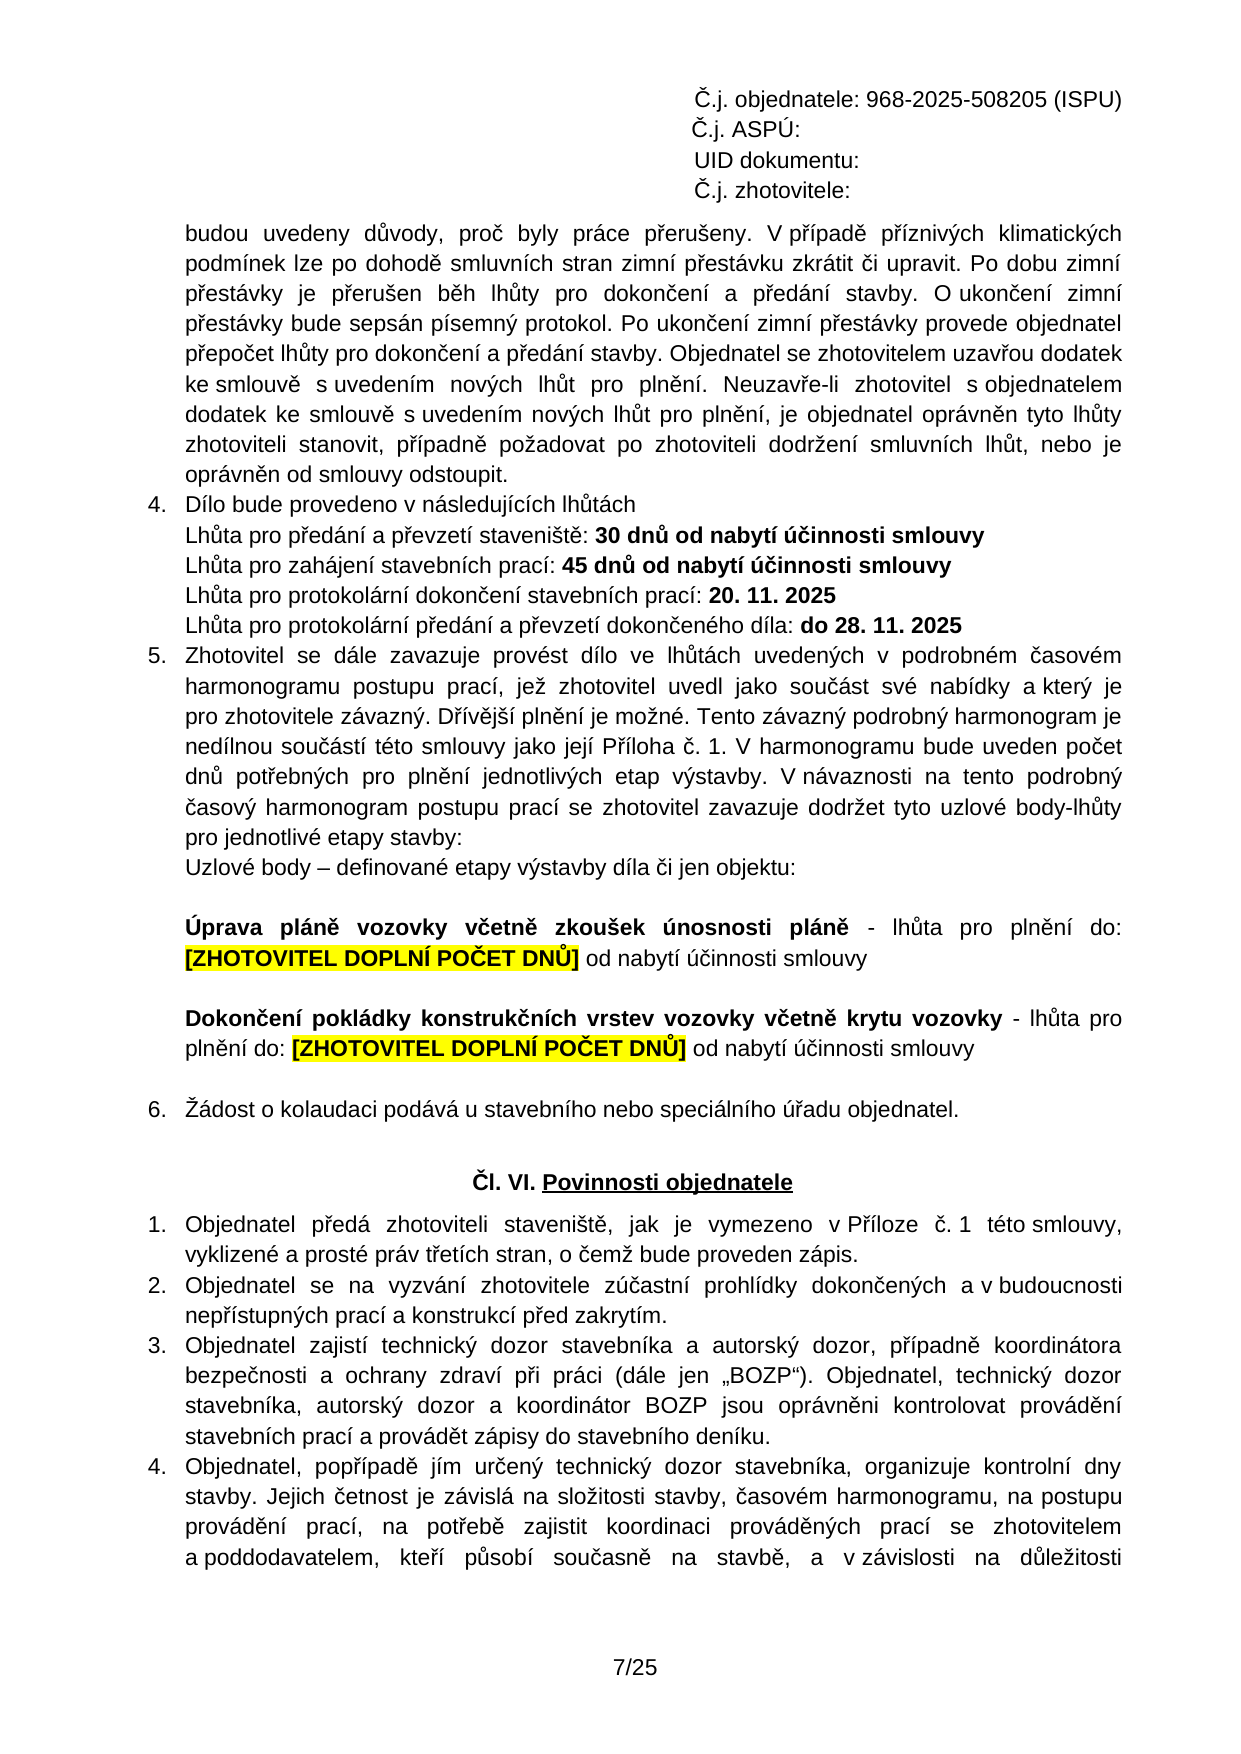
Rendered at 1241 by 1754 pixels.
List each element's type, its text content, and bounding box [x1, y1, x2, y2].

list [148, 1453, 1122, 1570]
text Uzlové body – definované etapy výstavby díla či jen objektu: [185, 854, 1122, 880]
text Dokončení pokládky konstrukčních vrstev vozovky včetně krytu vozovky - lhůta pro plnění do: [ZHOTOVITEL DOPLNÍ POČET DNŮ] od nabytí účinnosti smlouvy [185, 1005, 1122, 1062]
list Objednatel se na vyzvání zhotovitele zúčastní prohlídky dokončených a v budoucnosti nepřístupných prací a konstrukcí před zakrytím. [148, 1272, 1122, 1328]
list Objednatel zajistí technický dozor stavebníka a autorský dozor, případně koordinátora bezpečnosti a ochrany zdraví při práci (dále jen „BOZP“). Objednatel, technický dozor stavebníka, autorský dozor a koordinátor BOZP jsou oprávněni kontrolovat provádění stavebních prací a provádět zápisy do stavebního deníku. [148, 1332, 1122, 1449]
list Zhotovitel se dále zavazuje provést dílo ve lhůtách uvedených v podrobném časovém harmonogramu postupu prací, jež zhotovitel uvedl jako součást své nabídky a který je pro zhotovitele závazný. Dřívější plnění je možné. Tento závazný podrobný harmonogram je nedílnou součástí této smlouvy jako její Příloha č. 1. V harmonogramu bude uveden počet dnů potřebných pro plnění jednotlivých etap výstavby. V návaznosti na tento podrobný časový harmonogram postupu prací se zhotovitel zavazuje dodržet tyto uzlové body-lhůty pro jednotlivé etapy stavby: [148, 642, 1122, 850]
list Žádost o kolaudaci podává u stavebního nebo speciálního úřadu objednatel. [148, 1096, 1122, 1122]
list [148, 219, 1122, 488]
text Lhůta pro zahájení stavebních prací: 45 dnů od nabytí účinnosti smlouvy [185, 552, 1122, 578]
text Úprava pláně vozovky včetně zkoušek únosnosti pláně - lhůta pro plnění do: [ZHOTOVITEL DOPLNÍ POČET DNŮ] od nabytí účinnosti smlouvy [185, 914, 1122, 971]
list Dílo bude provedeno v následujících lhůtách [148, 491, 1122, 518]
text Lhůta pro předání a převzetí staveniště: 30 dnů od nabytí účinnosti smlouvy [185, 522, 1122, 548]
text Lhůta pro protokolární předání a převzetí dokončeného díla: do 28. 11. 2025 [185, 612, 1122, 639]
list Objednatel předá zhotoviteli staveniště, jak je vymezeno v Příloze č. 1 této smlouvy, vyklizené a prosté práv třetích stran, o čemž bude proveden zápis. [148, 1211, 1122, 1268]
text Lhůta pro protokolární dokončení stavebních prací: 20. 11. 2025 [185, 582, 1122, 608]
text Povinnosti objednatele [148, 1168, 1122, 1195]
